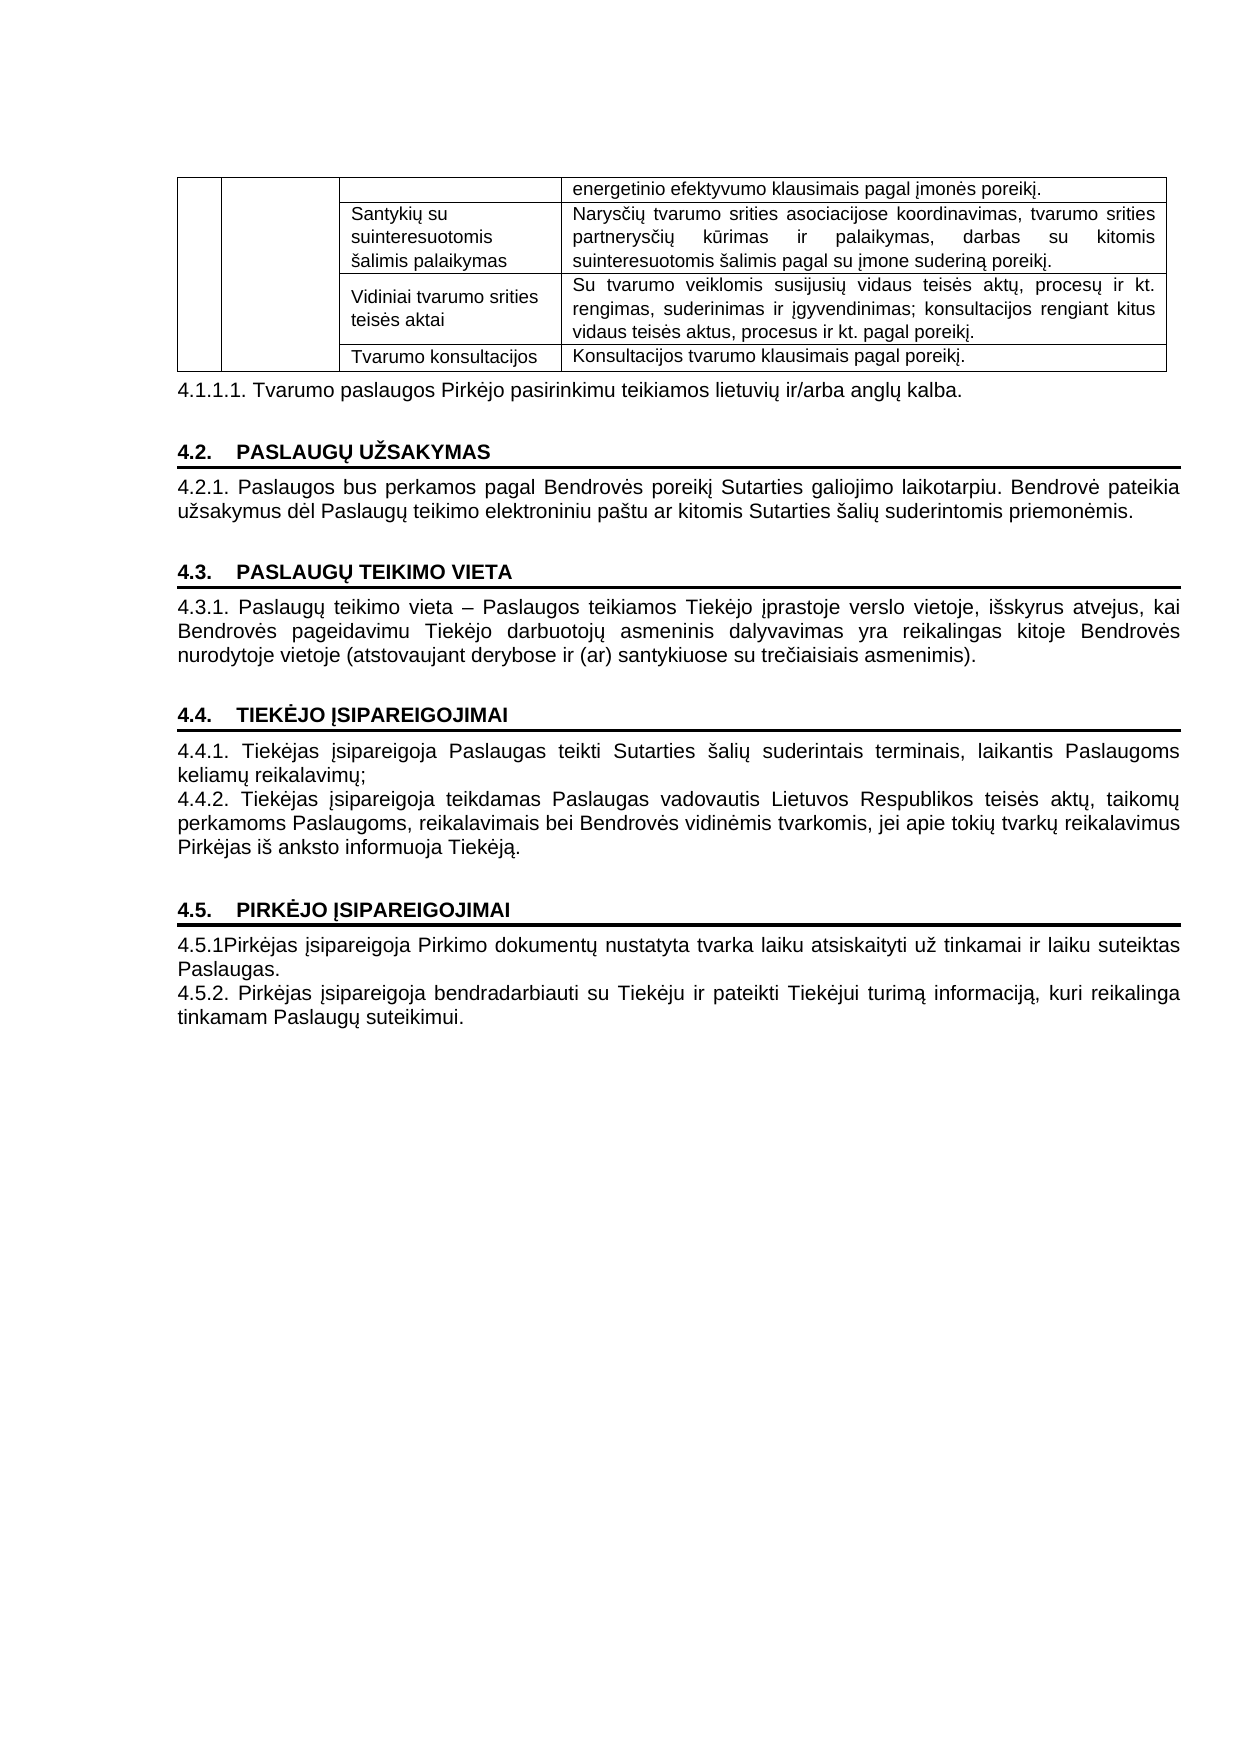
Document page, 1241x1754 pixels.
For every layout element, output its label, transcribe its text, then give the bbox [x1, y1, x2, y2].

list 4.3.1. Paslaugų teikimo vieta – Paslaugos teikiamos Tiekėjo įprastoje verslo vietoje, išskyrus atvejus, kai Bendrovės pageidavimu Tiekėjo darbuotojų asmeninis dalyvavimas yra reikalingas kitoje Bendrovės nurodytoje vietoje (atstovaujant derybose ir (ar) santykiuose su trečiaisiais asmenimis). [177, 595, 1181, 667]
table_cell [562, 178, 1166, 202]
list 4.4.2. Tiekėjas įsipareigoja teikdamas Paslaugas vadovautis Lietuvos Respublikos teisės aktų, taikomų perkamoms Paslaugoms, reikalavimais bei Bendrovės vidinėmis tvarkomis, jei apie tokių tvarkų reikalavimus Pirkėjas iš anksto informuoja Tiekėją. [177, 787, 1181, 858]
list 4.4.1. Tiekėjas įsipareigoja Paslaugas teikti Sutarties šalių suderintais terminais, laikantis Paslaugoms keliamų reikalavimų; [177, 739, 1181, 787]
text 4.1.1.1. Tvarumo paslaugos Pirkėjo pasirinkimu teikiamos lietuvių ir/arba anglų kalba. [177, 378, 1181, 402]
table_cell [340, 178, 561, 202]
table_cell Vidiniai tvarumo srities teisės aktai [340, 274, 561, 344]
list PASLAUGŲ TEIKIMO VIETA [177, 559, 1181, 586]
list 4.5.1Pirkėjas įsipareigoja Pirkimo dokumentų nustatyta tvarka laiku atsiskaityti už tinkamai ir laiku suteiktas Paslaugas. [177, 933, 1181, 981]
list PIRKĖJO ĮSIPAREIGOJIMAI [177, 897, 1181, 923]
list PASLAUGŲ UŽSAKYMAS [177, 440, 1181, 466]
list TIEKĖJO ĮSIPAREIGOJIMAI [177, 703, 1181, 729]
table_cell Tvarumo konsultacijos [340, 345, 561, 371]
list 4.5.2. Pirkėjas įsipareigoja bendradarbiauti su Tiekėju ir pateikti Tiekėjui turimą informaciją, kuri reikalinga tinkamam Paslaugų suteikimui. [177, 981, 1181, 1029]
table_cell Santykių su suinteresuotomis šalimis palaikymas [340, 203, 561, 273]
table_cell Su tvarumo veiklomis susijusių vidaus teisės aktų, procesų ir kt. rengimas, suderinimas ir įgyvendinimas; konsultacijos rengiant kitus vidaus teisės aktus, procesus ir kt. pagal poreikį. [562, 274, 1166, 344]
table_cell Konsultacijos tvarumo klausimais pagal poreikį. [562, 345, 1166, 371]
list 4.2.1. Paslaugos bus perkamos pagal Bendrovės poreikį Sutarties galiojimo laikotarpiu. Bendrovė pateikia užsakymus dėl Paslaugų teikimo elektroniniu paštu ar kitomis Sutarties šalių suderintomis priemonėmis. [177, 475, 1181, 523]
table_cell Narysčių tvarumo srities asociacijose koordinavimas, tvarumo srities partnerysčių kūrimas ir palaikymas, darbas su kitomis suinteresuotomis šalimis pagal su įmone suderiną poreikį. [562, 203, 1166, 273]
